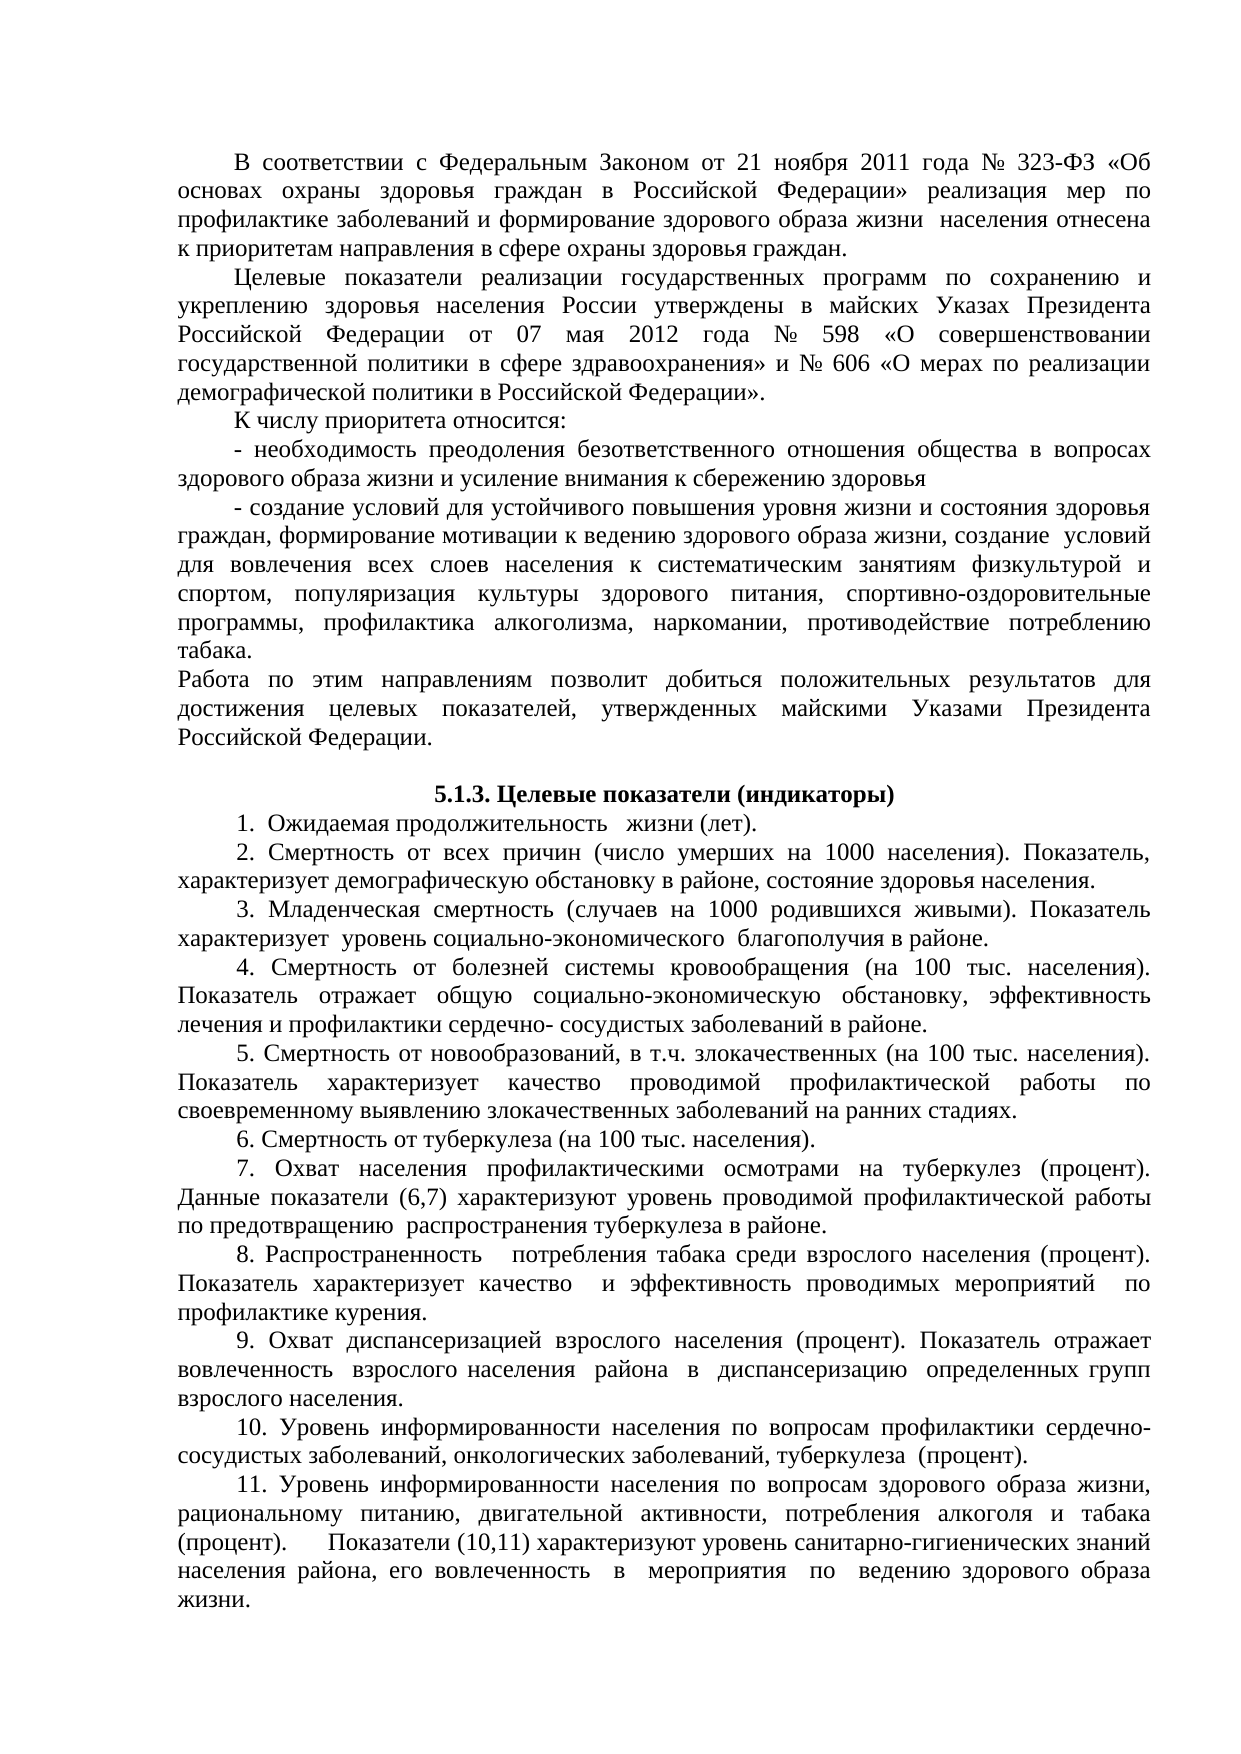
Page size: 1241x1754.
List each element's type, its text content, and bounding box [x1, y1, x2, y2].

text - создание условий для устойчивого повышения уровня жизни и состояния здоровья граждан, формирование мотивации к ведению здорового образа жизни, создание условий для вовлечения всех слоев населения к систематическим занятиям физкультурой и спортом, популяризация культуры здорового питания, спортивно-оздоровительные программы, профилактика алкоголизма, наркомании, противодействие потреблению табака. [177, 492, 1152, 664]
text 5.1.3. Целевые показатели (индикаторы) [177, 779, 1152, 808]
text 2. Смертность от всех причин (число умерших на 1000 населения). Показатель, характеризует демографическую обстановку в районе, состояние здоровья населения. [177, 837, 1152, 894]
text 6. Смертность от туберкулеза (на 100 тыс. населения). [177, 1124, 1152, 1153]
text 7. Охват населения профилактическими осмотрами на туберкулез (процент). Данные показатели (6,7) характеризуют уровень проводимой профилактической работы по предотвращению распространения туберкулеза в районе. [177, 1153, 1152, 1239]
text - необходимость преодоления безответственного отношения общества в вопросах здорового образа жизни и усиление внимания к сбережению здоровья [177, 434, 1152, 492]
text 1. Ожидаемая продолжительность жизни (лет). [177, 808, 1152, 837]
text 3. Младенческая смертность (случаев на 1000 родившихся живыми). Показатель характеризует уровень социально-экономического благополучия в районе. [177, 894, 1152, 952]
text 8. Распространенность потребления табака среди взрослого населения (процент). Показатель характеризует качество и эффективность проводимых мероприятий по профилактике курения. [177, 1239, 1152, 1326]
text 4. Смертность от болезней системы кровообращения (на 100 тыс. населения). Показатель отражает общую социально-экономическую обстановку, эффективность лечения и профилактики сердечно- сосудистых заболеваний в районе. [177, 952, 1152, 1038]
text В соответствии с Федеральным Законом от 21 ноября 2011 года № 323-ФЗ «Об основах охраны здоровья граждан в Российской Федерации» реализация мер по профилактике заболеваний и формирование здорового образа жизни населения отнесена к приоритетам направления в сфере охраны здоровья граждан. [177, 147, 1152, 262]
text 5. Смертность от новообразований, в т.ч. злокачественных (на 100 тыс. населения). Показатель характеризует качество проводимой профилактической работы по своевременному выявлению злокачественных заболеваний на ранних стадиях. [177, 1038, 1152, 1124]
text К числу приоритета относится: [177, 406, 1152, 434]
text 9. Охват диспансеризацией взрослого населения (процент). Показатель отражает вовлеченность взрослого населения района в диспансеризацию определенных групп взрослого населения. [177, 1326, 1152, 1412]
text Целевые показатели реализации государственных программ по сохранению и укреплению здоровья населения России утверждены в майских Указах Президента Российской Федерации от 07 мая 2012 года № 598 «О совершенствовании государственной политики в сфере здравоохранения» и № 606 «О мерах по реализации демографической политики в Российской Федерации». [177, 262, 1152, 406]
text Работа по этим направлениям позволит добиться положительных результатов для достижения целевых показателей, утвержденных майскими Указами Президента Российской Федерации. [177, 664, 1152, 751]
text 11. Уровень информированности населения по вопросам здорового образа жизни, рациональному питанию, двигательной активности, потребления алкоголя и табака (процент). Показатели (10,11) характеризуют уровень санитарно-гигиенических знаний населения района, его вовлеченность в мероприятия по ведению здорового образа жизни. [177, 1469, 1152, 1613]
text 10. Уровень информированности населения по вопросам профилактики сердечно- сосудистых заболеваний, онкологических заболеваний, туберкулеза (процент). [177, 1412, 1152, 1469]
